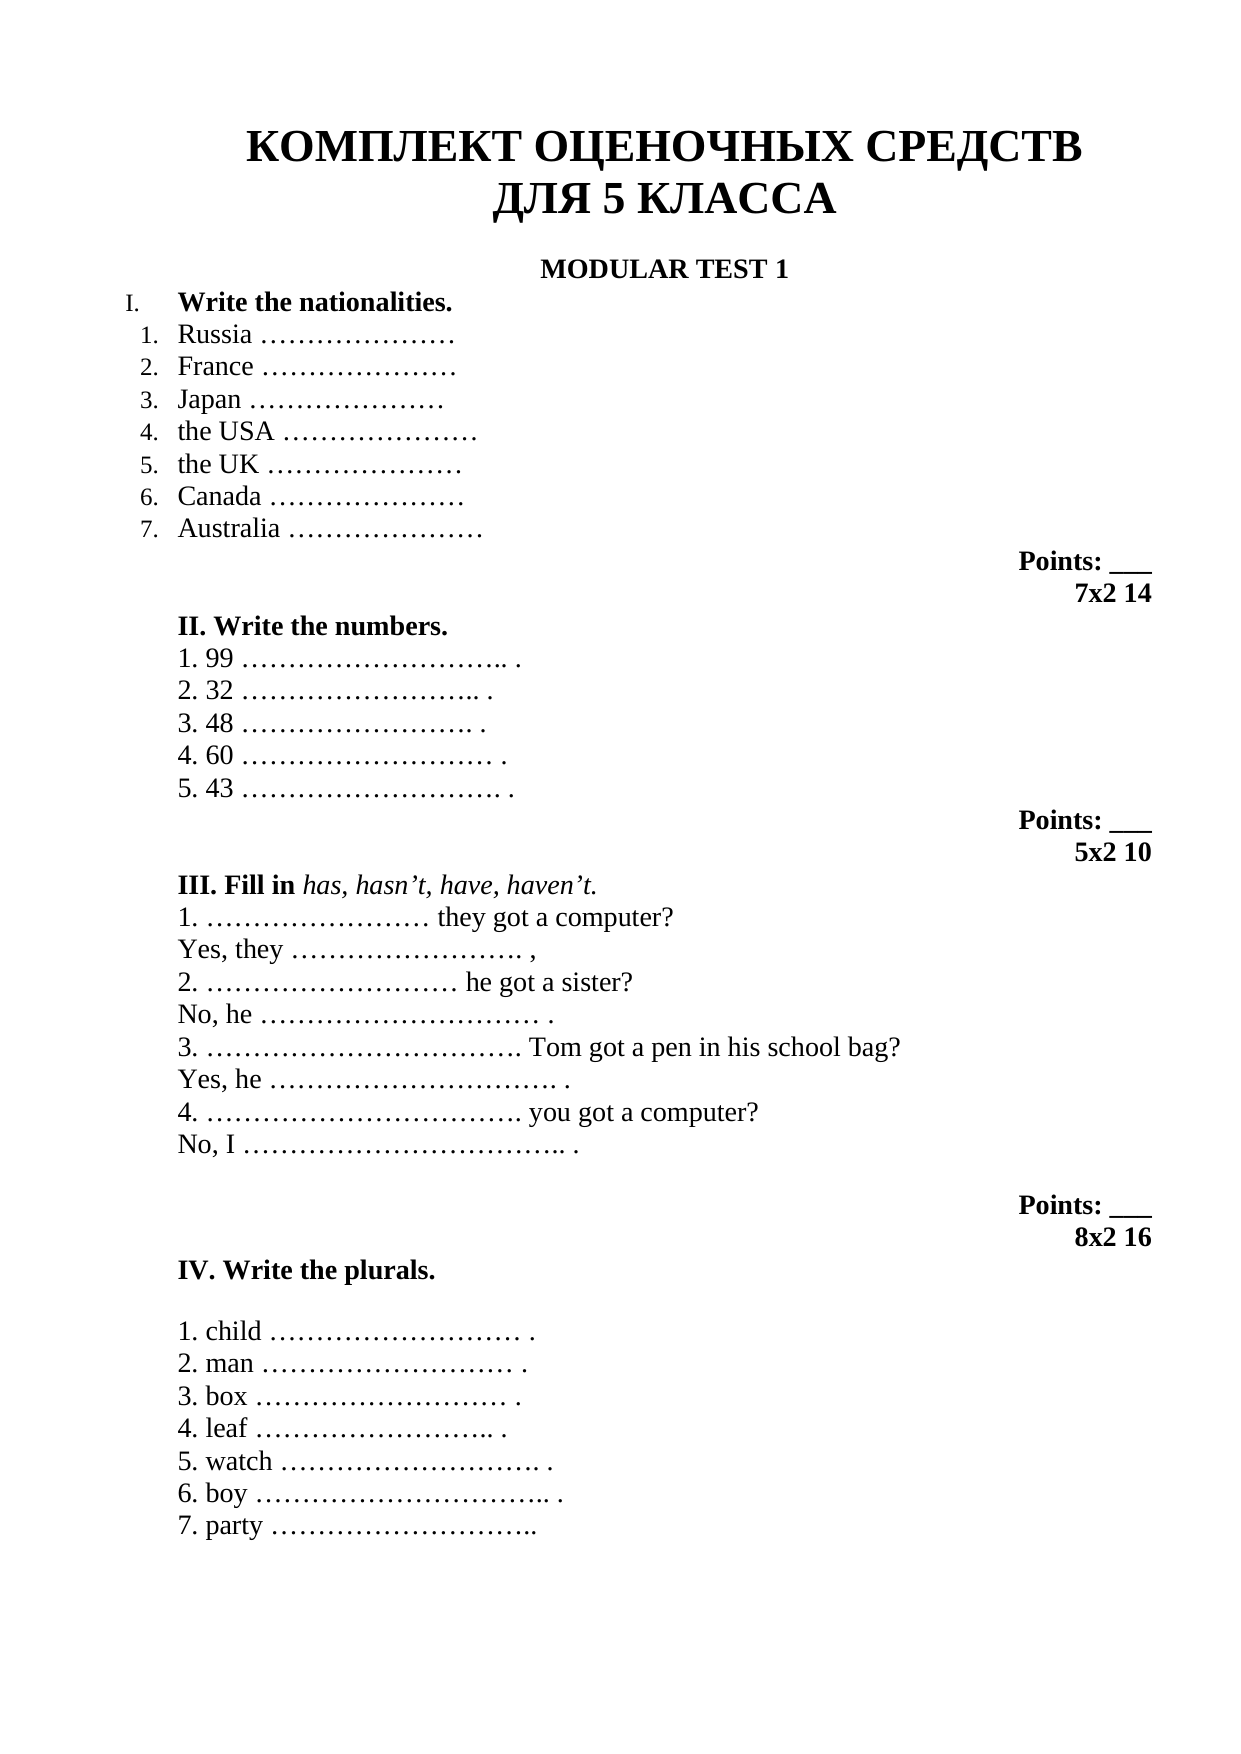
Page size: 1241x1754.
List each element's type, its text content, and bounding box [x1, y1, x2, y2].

text 1. …………………… they got a computer? [177, 900, 1152, 933]
text MODULAR TEST 1 [177, 252, 1152, 285]
text Yes, he …………………………. . [177, 1062, 1152, 1094]
text 6. boy ………………………….. . [177, 1476, 1152, 1508]
list Australia ………………… [140, 511, 1152, 544]
text II. Write the numbers. [177, 609, 1152, 641]
text No, I …………………………….. . [177, 1127, 1152, 1159]
text КОМПЛЕКТ ОЦЕНОЧНЫХ СРЕДСТВ [177, 118, 1152, 171]
text 5х2 10 [177, 835, 1152, 868]
text 4. ……………………………. you got a computer? [177, 1094, 1152, 1127]
text 7. party ……………………….. [177, 1508, 1152, 1541]
list Russia ………………… [140, 317, 1152, 349]
text 3. box ……………………… . [177, 1379, 1152, 1411]
list Write the nationalities. [140, 285, 1152, 317]
text 3. ……………………………. Tom got a pen in his school bag? [177, 1030, 1152, 1062]
text Points: ___ [177, 1188, 1152, 1221]
text Points: ___ [177, 544, 1152, 576]
text III. Fill in has, hasn’t, have, haven’t. [177, 868, 1152, 900]
text 3. 48 ……………………. . [177, 706, 1152, 738]
text 2. man ……………………… . [177, 1346, 1152, 1379]
text ДЛЯ 5 КЛАССА [177, 171, 1152, 223]
text 5. watch ………………………. . [177, 1444, 1152, 1476]
text Yes, they ……………………. , [177, 933, 1152, 965]
list Japan ………………… [140, 382, 1152, 414]
list the UK ………………… [140, 447, 1152, 479]
text 8х2 16 [177, 1221, 1152, 1253]
text 7х2 14 [177, 576, 1152, 609]
text 2. 32 …………………….. . [177, 673, 1152, 706]
list France ………………… [140, 349, 1152, 382]
text 5. 43 ………………………. . [177, 771, 1152, 803]
list Canada ………………… [140, 479, 1152, 511]
text 4. leaf …………………….. . [177, 1411, 1152, 1444]
text 2. ……………………… he got a sister? [177, 965, 1152, 997]
text 4. 60 ……………………… . [177, 738, 1152, 771]
list the USA ………………… [140, 414, 1152, 447]
text Points: ___ [177, 803, 1152, 835]
text IV. Write the plurals. [177, 1253, 1152, 1285]
text 1. child ……………………… . [177, 1314, 1152, 1346]
text No, he ………………………… . [177, 997, 1152, 1030]
text 1. 99 ……………………….. . [177, 641, 1152, 673]
